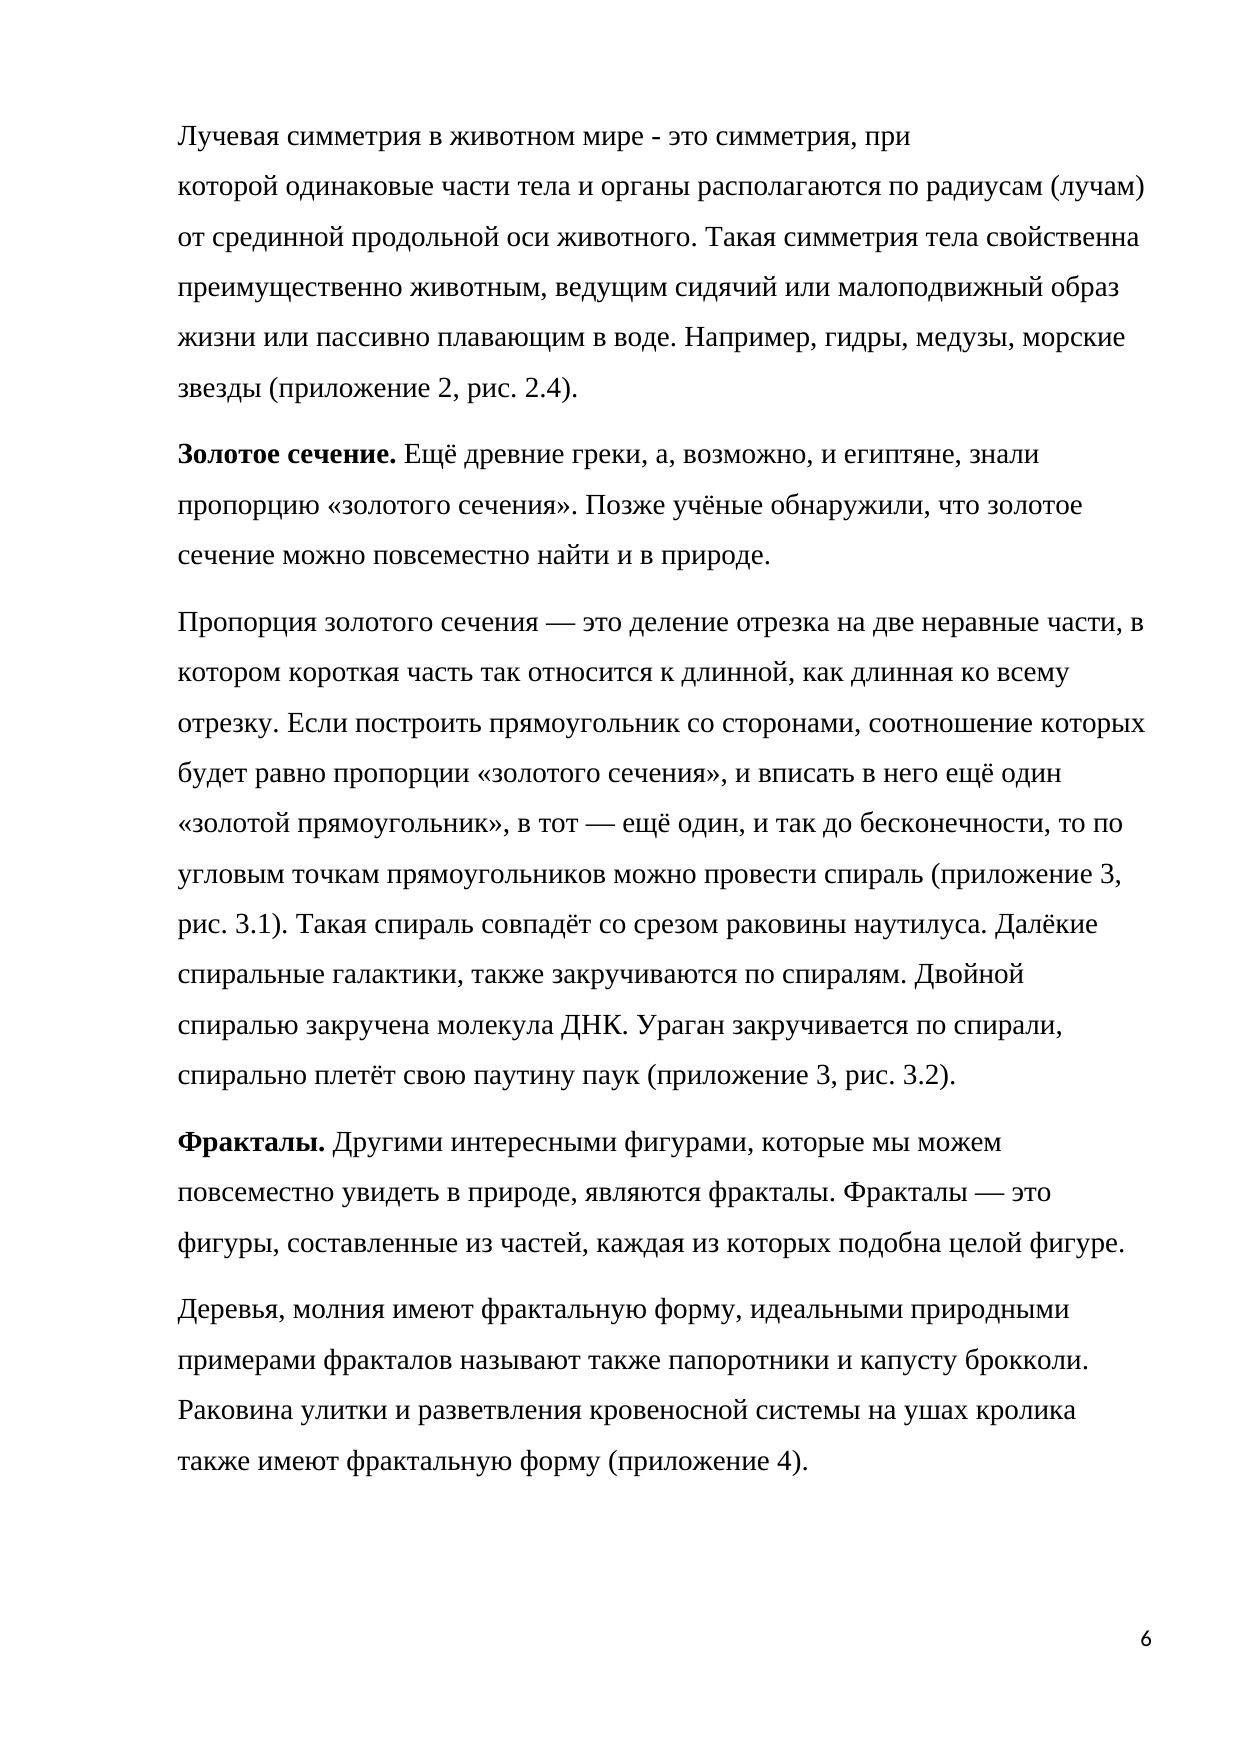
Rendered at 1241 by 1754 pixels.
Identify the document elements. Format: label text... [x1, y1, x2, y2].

text Золотое сечение. Ещё древние греки, а, возможно, и египтяне, знали пропорцию «золотого сечения». Позже учёные обнаружили, что золотое сечение можно повсеместно найти и в природе. [177, 437, 1152, 571]
text Деревья, молния имеют фрактальную форму, идеальными природными примерами фракталов называют также папоротники и капусту брокколи. Раковина улитки и разветвления кровеносной системы на ушах кролика также имеют фрактальную форму (приложение 4). [177, 1292, 1152, 1476]
text Пропорция золотого сечения — это деление отрезка на две неравные части, в котором короткая часть так относится к длинной, как длинная ко всему отрезку. Если построить прямоугольник со сторонами, соотношение которых будет равно пропорции «золотого сечения», и вписать в него ещё один «золотой прямоугольник», в тот — ещё один, и так до бесконечности, то по угловым точкам прямоугольников можно провести спираль (приложение 3, рис. 3.1). Такая спираль совпадёт со срезом раковины наутилуса. Далёкие спиральные галактики, также закручиваются по спиралям. Двойной спиралью закручена молекула ДНК. Ураган закручивается по спирали, спирально плетёт свою паутину паук (приложение 3, рис. 3.2). [177, 604, 1152, 1091]
text Лучевая симметрия в животном мире - это симметрия, при которой одинаковые части тела и органы располагаются по радиусам (лучам) от срединной продольной оси животного. Такая симметрия тела свойственна преимущественно животным, ведущим сидячий или малоподвижный образ жизни или пассивно плавающим в воде. Например, гидры, медузы, морские звезды (приложение 2, рис. 2.4). [177, 118, 1152, 403]
text Фракталы. Другими интересными фигурами, которые мы можем повсеместно увидеть в природе, являются фракталы. Фракталы — это фигуры, составленные из частей, каждая из которых подобна целой фигуре. [177, 1124, 1152, 1258]
